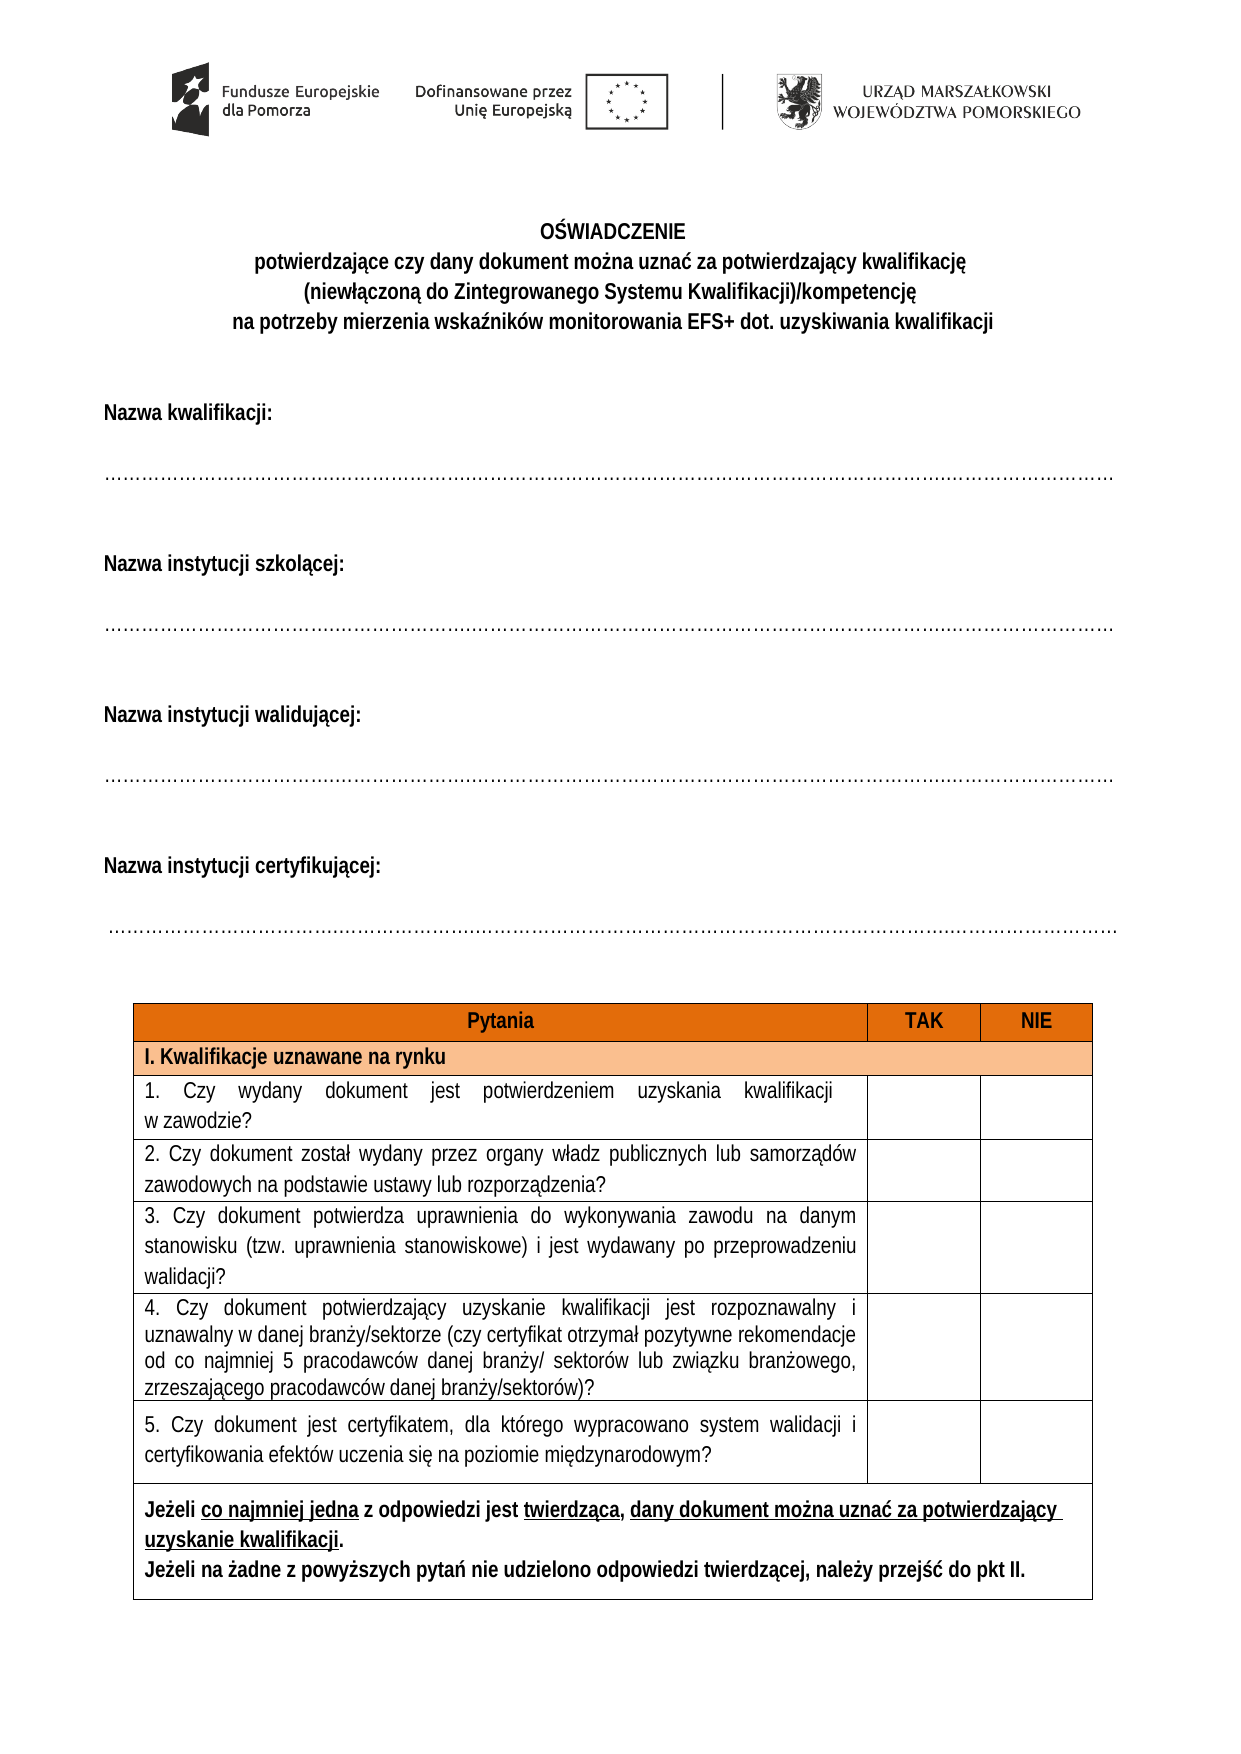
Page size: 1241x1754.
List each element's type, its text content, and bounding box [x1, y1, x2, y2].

text Nazwa instytucji certyfikującej: [103, 852, 1122, 878]
table_cell [868, 1140, 980, 1201]
text Nazwa kwalifikacji: [103, 399, 1122, 425]
text OŚWIADCZENIE [103, 218, 1122, 244]
table_cell [981, 1076, 1092, 1139]
table_cell 3. Czy dokument potwierdza uprawnienia do wykonywania zawodu na danym stanowisku (tzw. uprawnienia stanowiskowe) i jest wydawany po przeprowadzeniu walidacji? [134, 1202, 867, 1293]
table_cell [868, 1076, 980, 1139]
table_cell 1. Czy wydany dokument jest potwierdzeniem uzyskania kwalifikacji w zawodzie? [134, 1076, 867, 1139]
text ……………………………….………………….………………………………………………………………….……………………… [103, 610, 1122, 637]
table_cell 5. Czy dokument jest certyfikatem, dla którego wypracowano system walidacji i certyfikowania efektów uczenia się na poziomie międzynarodowym? [134, 1401, 867, 1483]
table_cell [868, 1401, 980, 1483]
table_header Pytania [134, 1004, 867, 1041]
table_cell [868, 1294, 980, 1400]
text ……………………………….………………….………………………………………………………………….……………………… [103, 761, 1122, 788]
table_cell [981, 1140, 1092, 1201]
table_cell 2. Czy dokument został wydany przez organy władz publicznych lub samorządów zawodowych na podstawie ustawy lub rozporządzenia? [134, 1140, 867, 1201]
table_cell I. Kwalifikacje uznawane na rynku [134, 1042, 1092, 1075]
table_cell 4. Czy dokument potwierdzający uzyskanie kwalifikacji jest rozpoznawalny i uznawalny w danej branży/sektorze (czy certyfikat otrzymał pozytywne rekomendacje od co najmniej 5 pracodawców danej branży/ sektorów lub związku branżowego, zrzeszającego pracodawców danej branży/sektorów)? [134, 1294, 867, 1400]
text ……………………………….………………….………………………………………………………………….……………………… [103, 459, 1122, 486]
table_header NIE [981, 1004, 1092, 1041]
text Nazwa instytucji walidującej: [103, 701, 1122, 727]
table_cell Jeżeli co najmniej jedna z odpowiedzi jest twierdząca, dany dokument można uznać za potwierdzający uzyskanie kwalifikacji. Jeżeli na żadne z powyższych pytań nie udzielono odpowiedzi twierdzącej, należy przejść do pkt II. [134, 1484, 1092, 1599]
table_cell [868, 1202, 980, 1293]
text potwierdzające czy dany dokument można uznać za potwierdzający kwalifikację (niewłączoną do Zintegrowanego Systemu Kwalifikacji)/kompetencję na potrzeby mierzenia wskaźników monitorowania EFS+ dot. uzyskiwania kwalifikacji [103, 248, 1122, 335]
text ……………………………….………………….………………………………………………………………….……………………… [103, 912, 1122, 939]
table_header TAK [868, 1004, 980, 1041]
picture [153, 43, 1099, 154]
text Nazwa instytucji szkolącej: [103, 550, 1122, 576]
table_cell [981, 1294, 1092, 1400]
table_cell [981, 1202, 1092, 1293]
table_cell [981, 1401, 1092, 1483]
